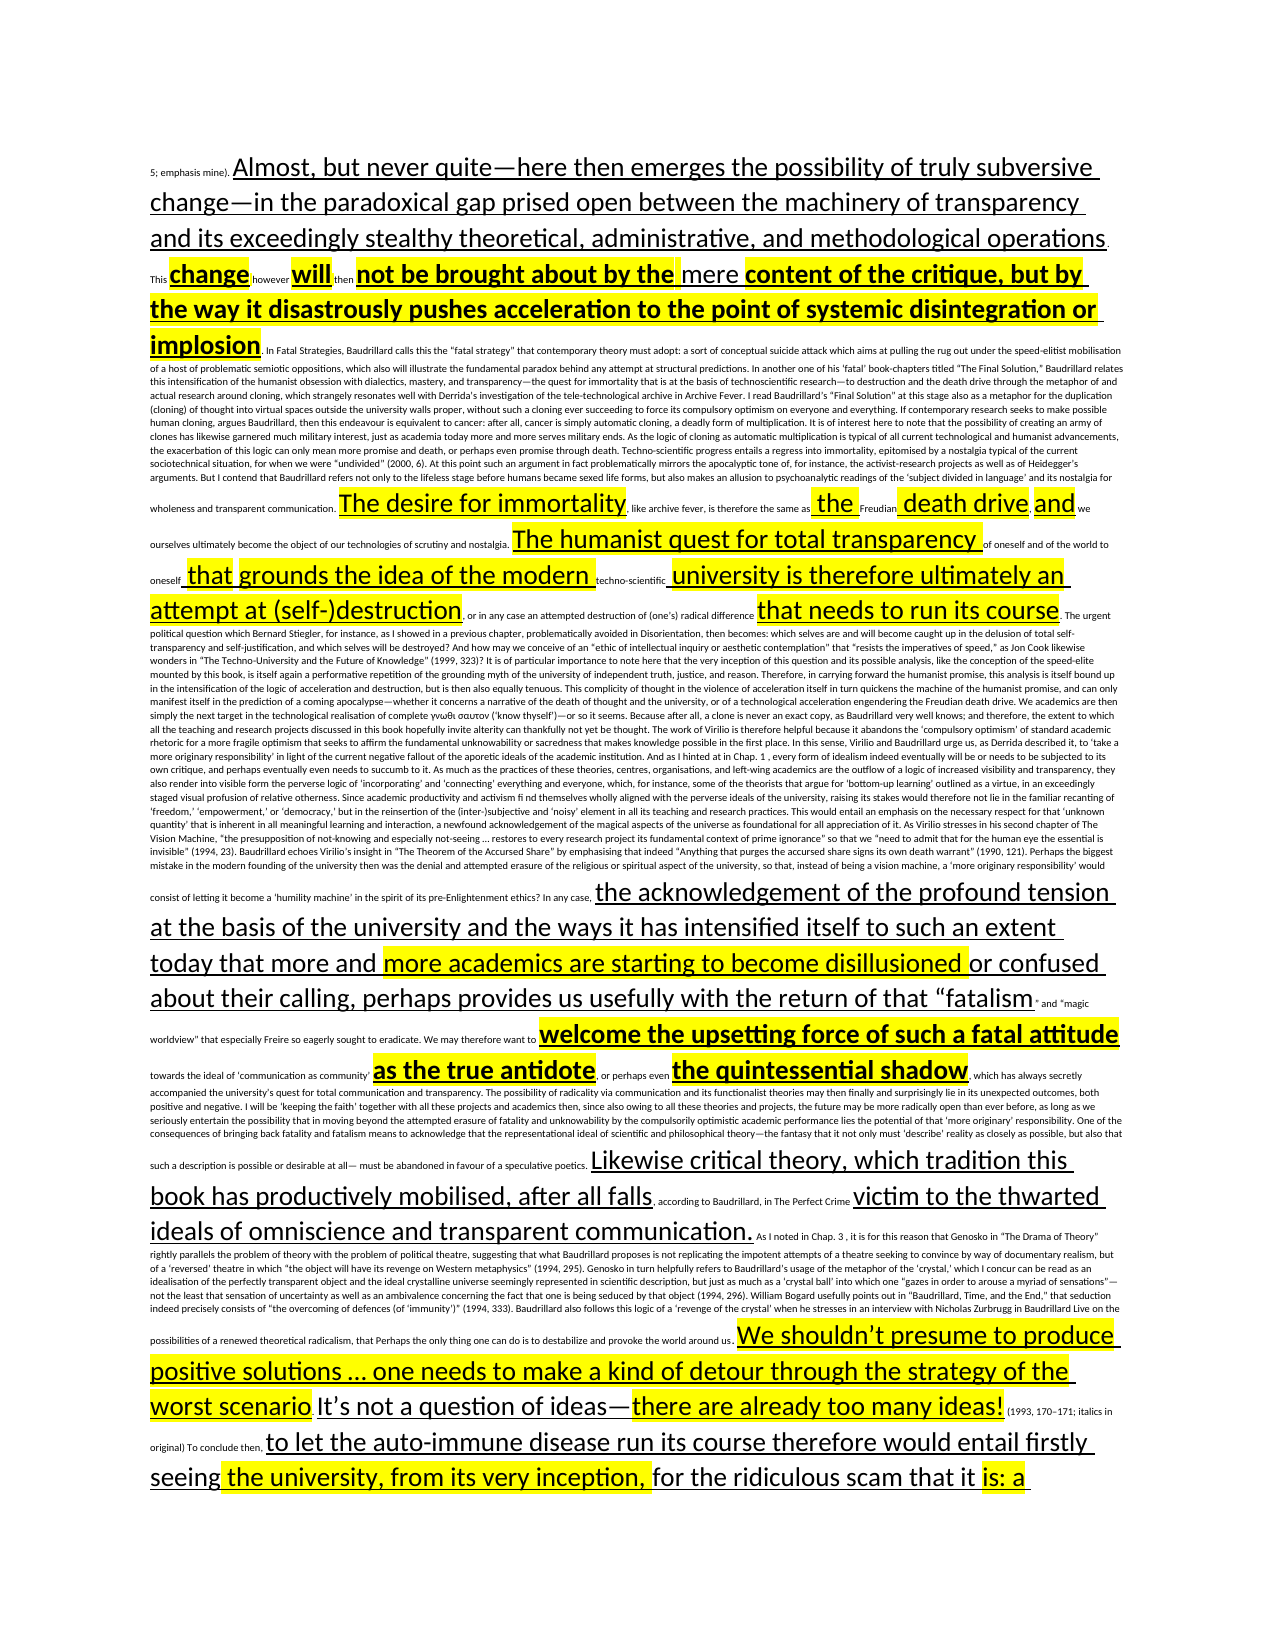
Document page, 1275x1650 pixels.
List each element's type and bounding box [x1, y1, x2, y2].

text [150, 150, 1125, 1494]
